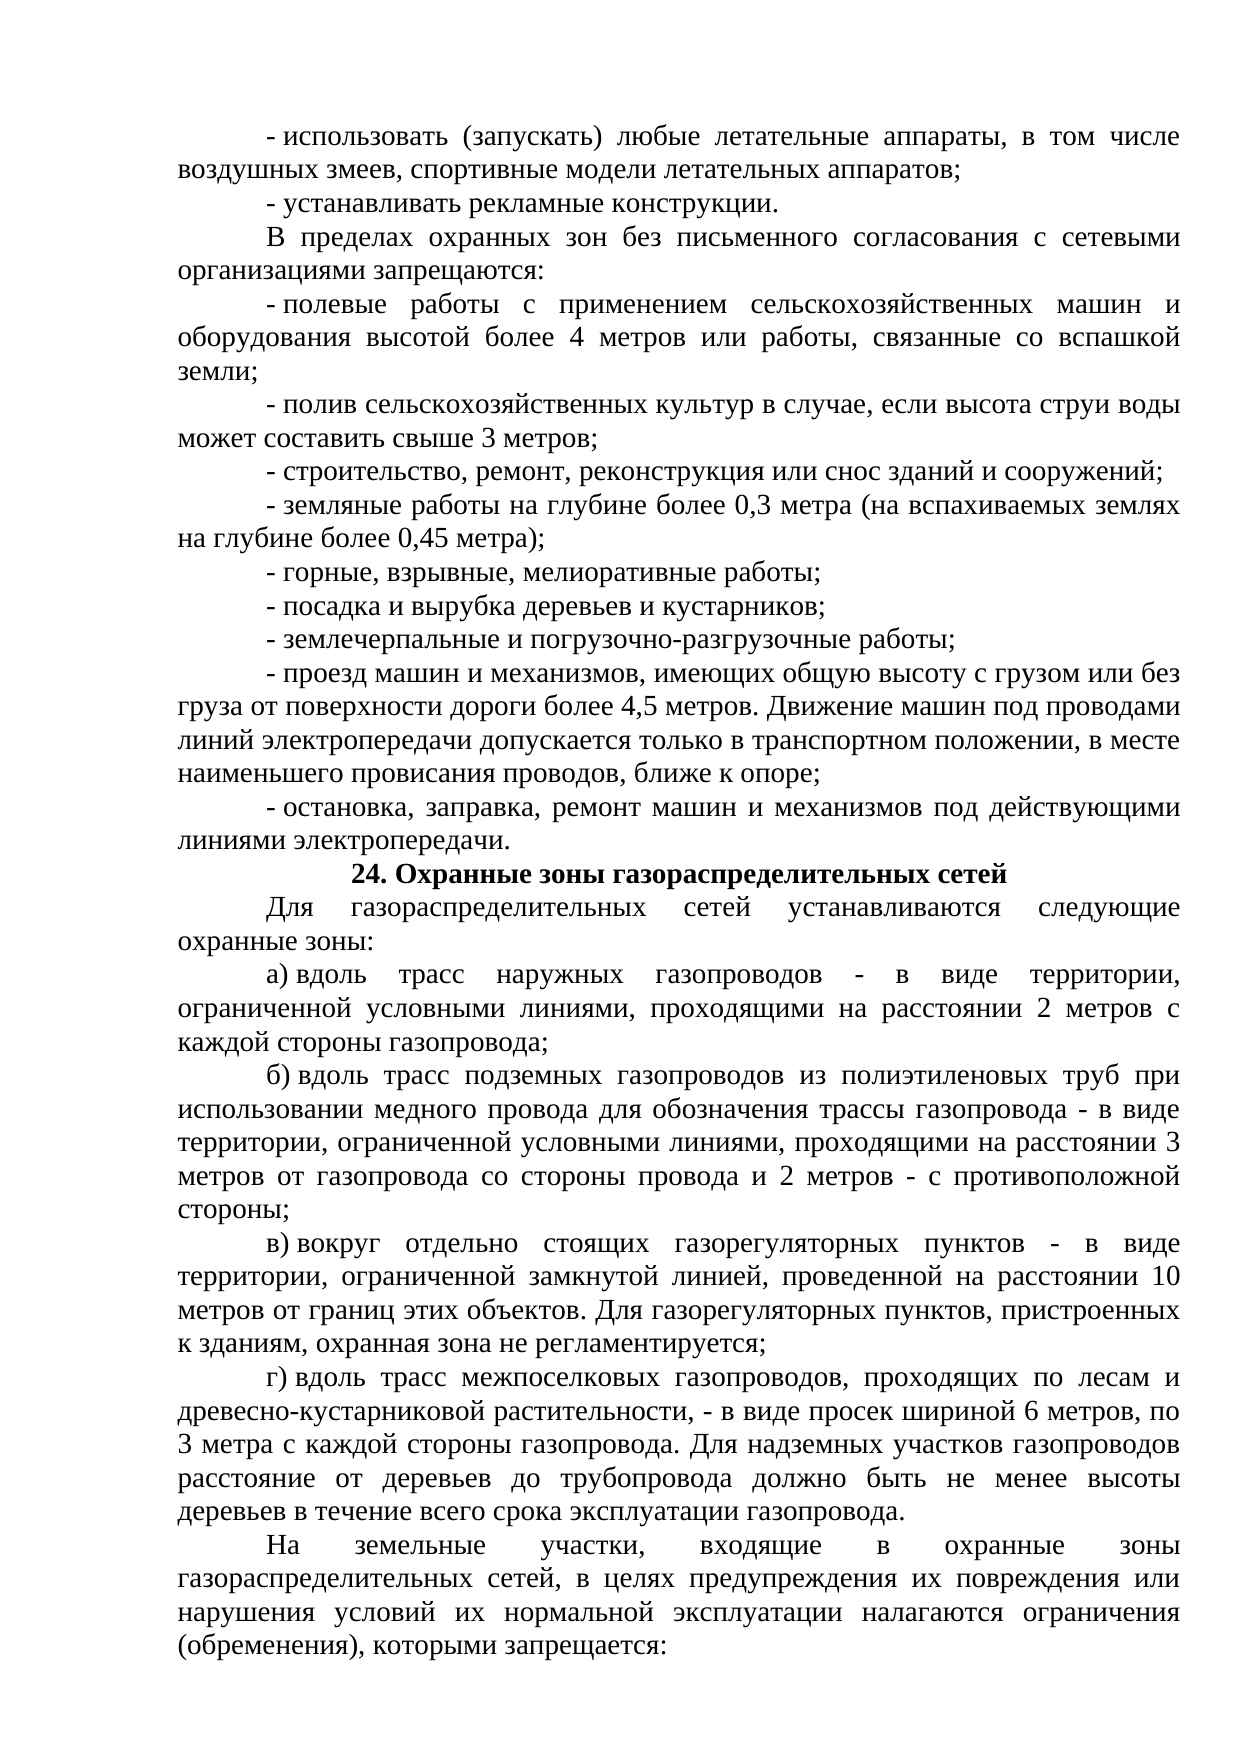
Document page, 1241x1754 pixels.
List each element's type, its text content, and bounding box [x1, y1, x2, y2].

text - проезд машин и механизмов, имеющих общую высоту с грузом или без груза от поверхности дороги более 4,5 метров. Движение машин под проводами линий электропередачи допускается только в транспортном положении, в месте наименьшего провисания проводов, ближе к опоре; [177, 655, 1181, 789]
text - посадка и вырубка деревьев и кустарников; [177, 588, 1181, 621]
text 24. Охранные зоны газораспределительных сетей [177, 856, 1181, 889]
text - полевые работы с применением сельскохозяйственных машин и оборудования высотой более 4 метров или работы, связанные со вспашкой земли; [177, 286, 1181, 386]
text В пределах охранных зон без письменного согласования с сетевыми организациями запрещаются: [177, 219, 1181, 286]
text Для газораспределительных сетей устанавливаются следующие охранные зоны: [177, 889, 1181, 957]
text - земляные работы на глубине более 0,3 метра (на вспахиваемых землях на глубине более 0,45 метра); [177, 487, 1181, 554]
text а) вдоль трасс наружных газопроводов - в виде территории, ограниченной условными линиями, проходящими на расстоянии 2 метров с каждой стороны газопровода; [177, 957, 1181, 1057]
text в) вокруг отдельно стоящих газорегуляторных пунктов - в виде территории, ограниченной замкнутой линией, проведенной на расстоянии 10 метров от границ этих объектов. Для газорегуляторных пунктов, пристроенных к зданиям, охранная зона не регламентируется; [177, 1225, 1181, 1359]
text На земельные участки, входящие в охранные зоны газораспределительных сетей, в целях предупреждения их повреждения или нарушения условий их нормальной эксплуатации налагаются ограничения (обременения), которыми запрещается: [177, 1527, 1181, 1661]
text - полив сельскохозяйственных культур в случае, если высота струи воды может составить свыше 3 метров; [177, 386, 1181, 453]
text - землечерпальные и погрузочно-разгрузочные работы; [177, 621, 1181, 655]
text - горные, взрывные, мелиоративные работы; [177, 554, 1181, 588]
text - использовать (запускать) любые летательные аппараты, в том числе воздушных змеев, спортивные модели летательных аппаратов; [177, 118, 1181, 185]
text - остановка, заправка, ремонт машин и механизмов под действующими линиями электропередачи. [177, 789, 1181, 856]
text г) вдоль трасс межпоселковых газопроводов, проходящих по лесам и древесно-кустарниковой растительности, - в виде просек шириной 6 метров, по 3 метра с каждой стороны газопровода. Для надземных участков газопроводов расстояние от деревьев до трубопровода должно быть не менее высоты деревьев в течение всего срока эксплуатации газопровода. [177, 1359, 1181, 1527]
text - устанавливать рекламные конструкции. [177, 185, 1181, 219]
text - строительство, ремонт, реконструкция или снос зданий и сооружений; [177, 453, 1181, 487]
text б) вдоль трасс подземных газопроводов из полиэтиленовых труб при использовании медного провода для обозначения трассы газопровода - в виде территории, ограниченной условными линиями, проходящими на расстоянии 3 метров от газопровода со стороны провода и 2 метров - с противоположной стороны; [177, 1057, 1181, 1225]
